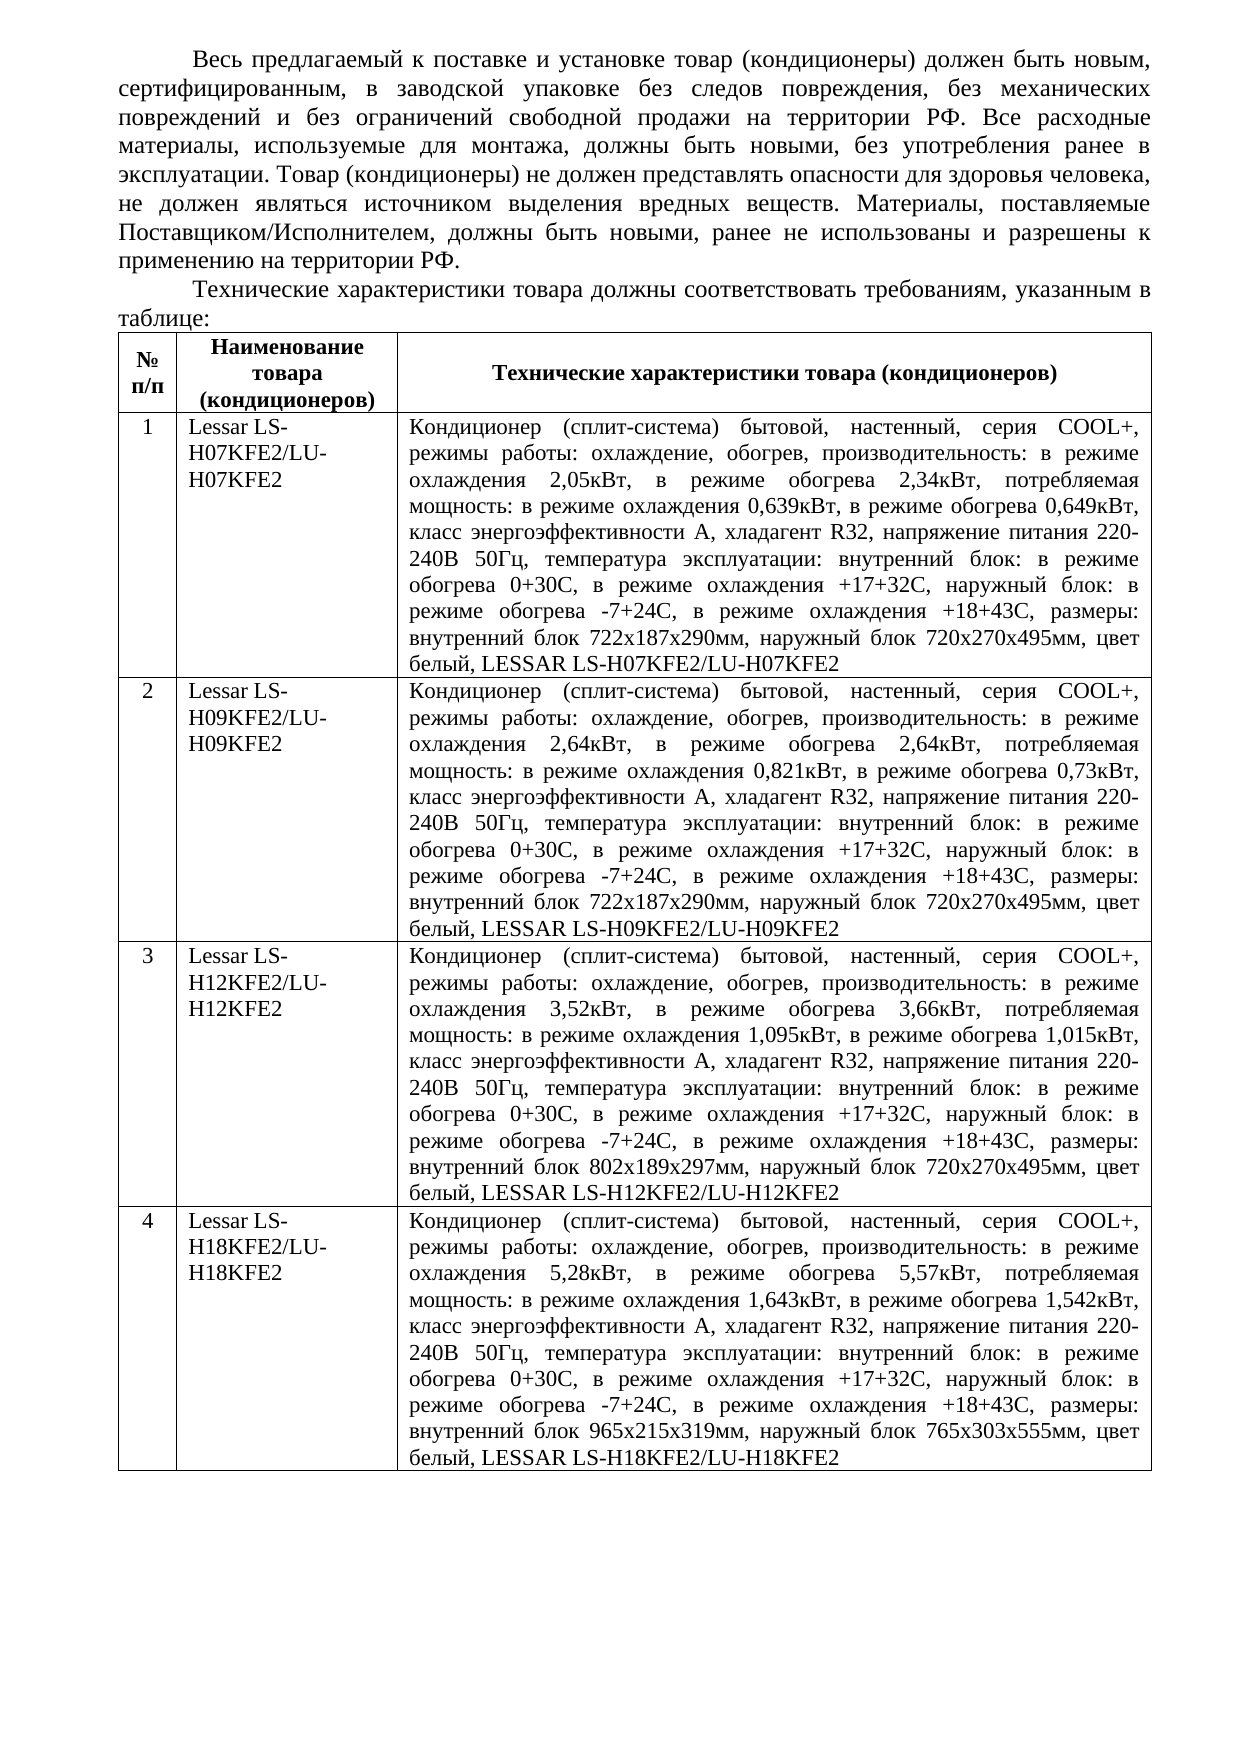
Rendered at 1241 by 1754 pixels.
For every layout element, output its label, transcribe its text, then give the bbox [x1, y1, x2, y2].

table_cell 4 [119, 1207, 176, 1470]
table_cell Lessar LS-H12KFE2/LU-H12KFE2 [177, 942, 397, 1206]
table_cell Кондиционер (сплит-система) бытовой, настенный, серия COOL+, режимы работы: охлаждение, обогрев, производительность: в режиме охлаждения 2,64кВт, в режиме обогрева 2,64кВт, потребляемая мощность: в режиме охлаждения 0,821кВт, в режиме обогрева 0,73кВт, класс энергоэффективности A, хладагент R32, напряжение питания 220-240В 50Гц, температура эксплуатации: внутренний блок: в режиме обогрева 0+30С, в режиме охлаждения +17+32С, наружный блок: в режиме обогрева -7+24С, в режиме охлаждения +18+43С, размеры: внутренний блок 722х187х290мм, наружный блок 720х270х495мм, цвет белый, LESSAR LS-H09KFE2/LU-H09KFE2 [398, 678, 1151, 941]
table_cell Кондиционер (сплит-система) бытовой, настенный, серия COOL+, режимы работы: охлаждение, обогрев, производительность: в режиме охлаждения 5,28кВт, в режиме обогрева 5,57кВт, потребляемая мощность: в режиме охлаждения 1,643кВт, в режиме обогрева 1,542кВт, класс энергоэффективности A, хладагент R32, напряжение питания 220-240В 50Гц, температура эксплуатации: внутренний блок: в режиме обогрева 0+30С, в режиме охлаждения +17+32С, наружный блок: в режиме обогрева -7+24С, в режиме охлаждения +18+43С, размеры: внутренний блок 965х215х319мм, наружный блок 765х303х555мм, цвет белый, LESSAR LS-H18KFE2/LU-H18KFE2 [398, 1207, 1151, 1470]
table_header Технические характеристики товара (кондиционеров) [398, 333, 1151, 412]
table_cell 3 [119, 942, 176, 1206]
table_cell 2 [119, 678, 176, 941]
table_header № п/п [119, 333, 176, 412]
text Технические характеристики товара должны соответствовать требованиям, указанным в таблице: [118, 274, 1152, 332]
table_header Наименование товара (кондиционеров) [177, 333, 397, 412]
table_cell Кондиционер (сплит-система) бытовой, настенный, серия COOL+, режимы работы: охлаждение, обогрев, производительность: в режиме охлаждения 3,52кВт, в режиме обогрева 3,66кВт, потребляемая мощность: в режиме охлаждения 1,095кВт, в режиме обогрева 1,015кВт, класс энергоэффективности A, хладагент R32, напряжение питания 220-240В 50Гц, температура эксплуатации: внутренний блок: в режиме обогрева 0+30С, в режиме охлаждения +17+32С, наружный блок: в режиме обогрева -7+24С, в режиме охлаждения +18+43С, размеры: внутренний блок 802х189х297мм, наружный блок 720х270х495мм, цвет белый, LESSAR LS-H12KFE2/LU-H12KFE2 [398, 942, 1151, 1206]
table_cell Кондиционер (сплит-система) бытовой, настенный, серия COOL+, режимы работы: охлаждение, обогрев, производительность: в режиме охлаждения 2,05кВт, в режиме обогрева 2,34кВт, потребляемая мощность: в режиме охлаждения 0,639кВт, в режиме обогрева 0,649кВт, класс энергоэффективности A, хладагент R32, напряжение питания 220-240В 50Гц, температура эксплуатации: внутренний блок: в режиме обогрева 0+30С, в режиме охлаждения +17+32С, наружный блок: в режиме обогрева -7+24С, в режиме охлаждения +18+43С, размеры: внутренний блок 722х187х290мм, наружный блок 720х270х495мм, цвет белый, LESSAR LS-H07KFE2/LU-H07KFE2 [398, 413, 1151, 677]
table_cell Lessar LS-H09KFE2/LU-H09KFE2 [177, 678, 397, 941]
text Весь предлагаемый к поставке и установке товар (кондиционеры) должен быть новым, сертифицированным, в заводской упаковке без следов повреждения, без механических повреждений и без ограничений свободной продажи на территории РФ. Все расходные материалы, используемые для монтажа, должны быть новыми, без употребления ранее в эксплуатации. Товар (кондиционеры) не должен представлять опасности для здоровья человека, не должен являться источником выделения вредных веществ. Материалы, поставляемые Поставщиком/Исполнителем, должны быть новыми, ранее не использованы и разрешены к применению на территории РФ. [118, 44, 1152, 274]
table_cell Lessar LS-H18KFE2/LU-H18KFE2 [177, 1207, 397, 1470]
table_cell Lessar LS-H07KFE2/LU-H07KFE2 [177, 413, 397, 677]
table_cell 1 [119, 413, 176, 677]
